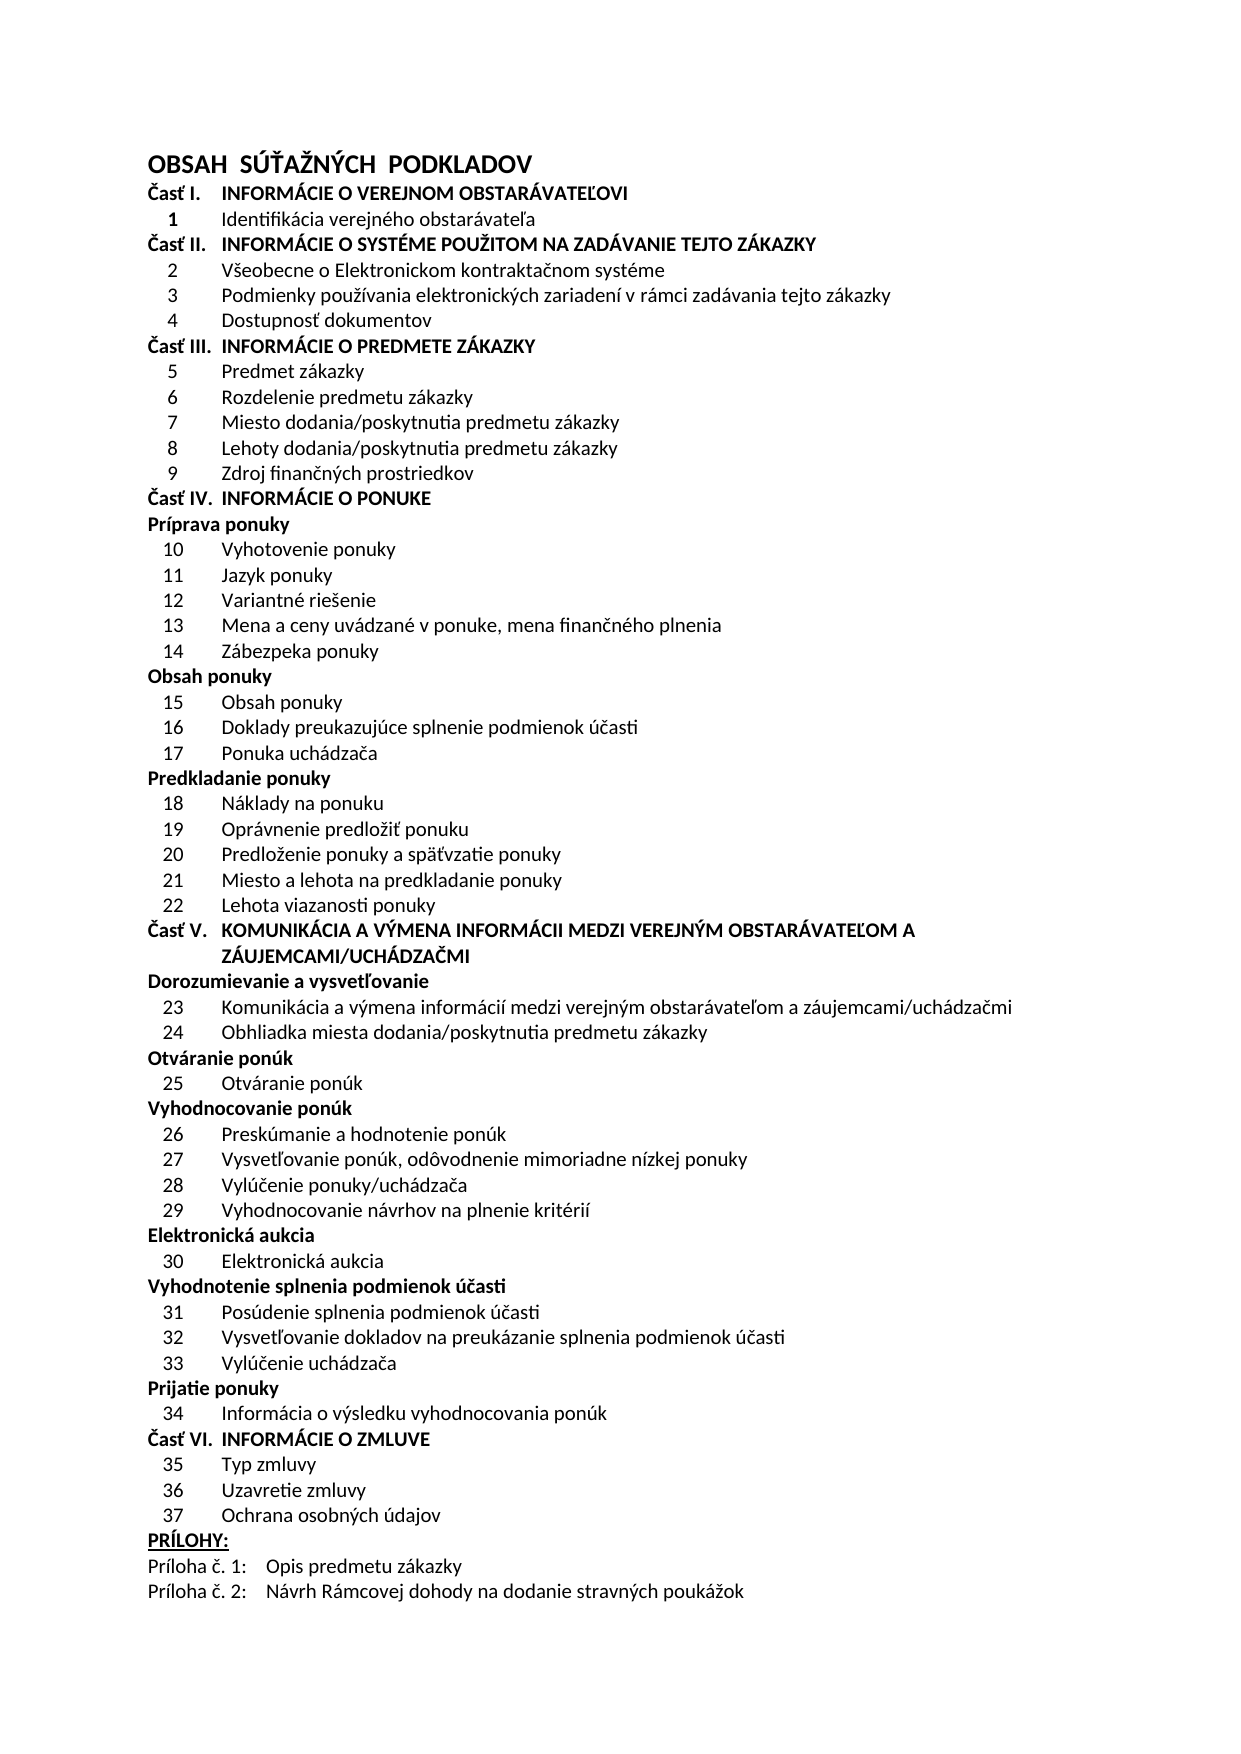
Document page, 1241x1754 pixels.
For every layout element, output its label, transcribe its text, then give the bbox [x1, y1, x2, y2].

text 24 Obhliadka miesta dodania/poskytnutia predmetu zákazky [162, 1019, 1093, 1045]
text 18 Náklady na ponuku [162, 791, 1093, 816]
text 22 Lehota viazanosti ponuky [162, 892, 1093, 918]
text 31 Posúdenie splnenia podmienok účasti [162, 1299, 1093, 1324]
text 6 Rozdelenie predmetu zákazky [162, 384, 1093, 409]
text Vyhodnocovanie ponúk [148, 1096, 1093, 1121]
text Obsah ponuky [148, 663, 1093, 689]
text Časť IV. INFORMÁCIE O PONUKE [148, 486, 1093, 511]
text 10 Vyhotovenie ponuky [162, 536, 1093, 562]
text 13 Mena a ceny uvádzané v ponuke, mena finančného plnenia [162, 613, 1093, 638]
text 23 Komunikácia a výmena informácií medzi verejným obstarávateľom a záujemcami/uchádzačmi [162, 994, 1093, 1019]
text Časť III. INFORMÁCIE O PREDMETE ZÁKAZKY [148, 333, 1093, 358]
text 9 Zdroj finančných prostriedkov [162, 460, 1093, 486]
text 36 Uzavretie zmluvy [162, 1477, 1093, 1502]
text Časť II. INFORMÁCIE O SYSTÉME POUŽITOM NA ZADÁVANIE TEJTO ZÁKAZKY [148, 231, 1093, 257]
list Identifikácia verejného obstarávateľa [167, 206, 1093, 231]
text 16 Doklady preukazujúce splnenie podmienok účasti [162, 714, 1093, 740]
text 2 Všeobecne o Elektronickom kontraktačnom systéme [162, 257, 1093, 282]
text OBSAH SÚŤAŽNÝCH PODKLADOV [148, 148, 1093, 181]
text 11 Jazyk ponuky [162, 562, 1093, 587]
text Časť V. KOMUNIKÁCIA A VÝMENA INFORMÁCII MEDZI VEREJNÝM OBSTARÁVATEĽOM A ZÁUJEMCAMI/UCHÁDZAČMI [148, 918, 1093, 968]
text Časť VI. INFORMÁCIE O ZMLUVE [148, 1426, 1093, 1451]
text 12 Variantné riešenie [162, 587, 1093, 613]
text 33 Vylúčenie uchádzača [162, 1350, 1093, 1375]
text Vyhodnotenie splnenia podmienok účasti [148, 1273, 1093, 1299]
text Dorozumievanie a vysvetľovanie [148, 968, 1093, 994]
text 4 Dostupnosť dokumentov [162, 308, 1093, 333]
text Príprava ponuky [148, 511, 1093, 536]
text 32 Vysvetľovanie dokladov na preukázanie splnenia podmienok účasti [162, 1324, 1093, 1350]
text Predkladanie ponuky [148, 765, 1093, 791]
text 27 Vysvetľovanie ponúk, odôvodnenie mimoriadne nízkej ponuky [162, 1146, 1093, 1172]
text 21 Miesto a lehota na predkladanie ponuky [162, 867, 1093, 892]
text Príloha č. 1: Opis predmetu zákazky [148, 1553, 1093, 1578]
text 30 Elektronická aukcia [162, 1248, 1093, 1273]
text 7 Miesto dodania/poskytnutia predmetu zákazky [162, 409, 1093, 435]
text 28 Vylúčenie ponuky/uchádzača [162, 1172, 1093, 1197]
text 15 Obsah ponuky [162, 689, 1093, 714]
text 17 Ponuka uchádzača [162, 740, 1093, 765]
text 37 Ochrana osobných údajov [162, 1502, 1093, 1528]
text Elektronická aukcia [148, 1223, 1093, 1248]
text 26 Preskúmanie a hodnotenie ponúk [162, 1121, 1093, 1146]
text PRÍLOHY: [148, 1528, 1093, 1553]
text 25 Otváranie ponúk [162, 1070, 1093, 1096]
text 5 Predmet zákazky [162, 358, 1093, 384]
text 14 Zábezpeka ponuky [162, 638, 1093, 663]
text Príloha č. 2: Návrh Rámcovej dohody na dodanie stravných poukážok [148, 1578, 1093, 1604]
text 34 Informácia o výsledku vyhodnocovania ponúk [162, 1401, 1093, 1426]
text Časť I. INFORMÁCIE O VEREJNOM OBSTARÁVATEĽOVI [148, 181, 1093, 206]
text 3 Podmienky používania elektronických zariadení v rámci zadávania tejto zákazky [162, 282, 1093, 308]
text 19 Oprávnenie predložiť ponuku [162, 816, 1093, 841]
text Otváranie ponúk [148, 1045, 1093, 1070]
text 8 Lehoty dodania/poskytnutia predmetu zákazky [162, 435, 1093, 460]
text 35 Typ zmluvy [162, 1451, 1093, 1477]
text 29 Vyhodnocovanie návrhov na plnenie kritérií [162, 1197, 1093, 1223]
text Prijatie ponuky [148, 1375, 1093, 1401]
text 20 Predloženie ponuky a späťvzatie ponuky [162, 841, 1093, 867]
